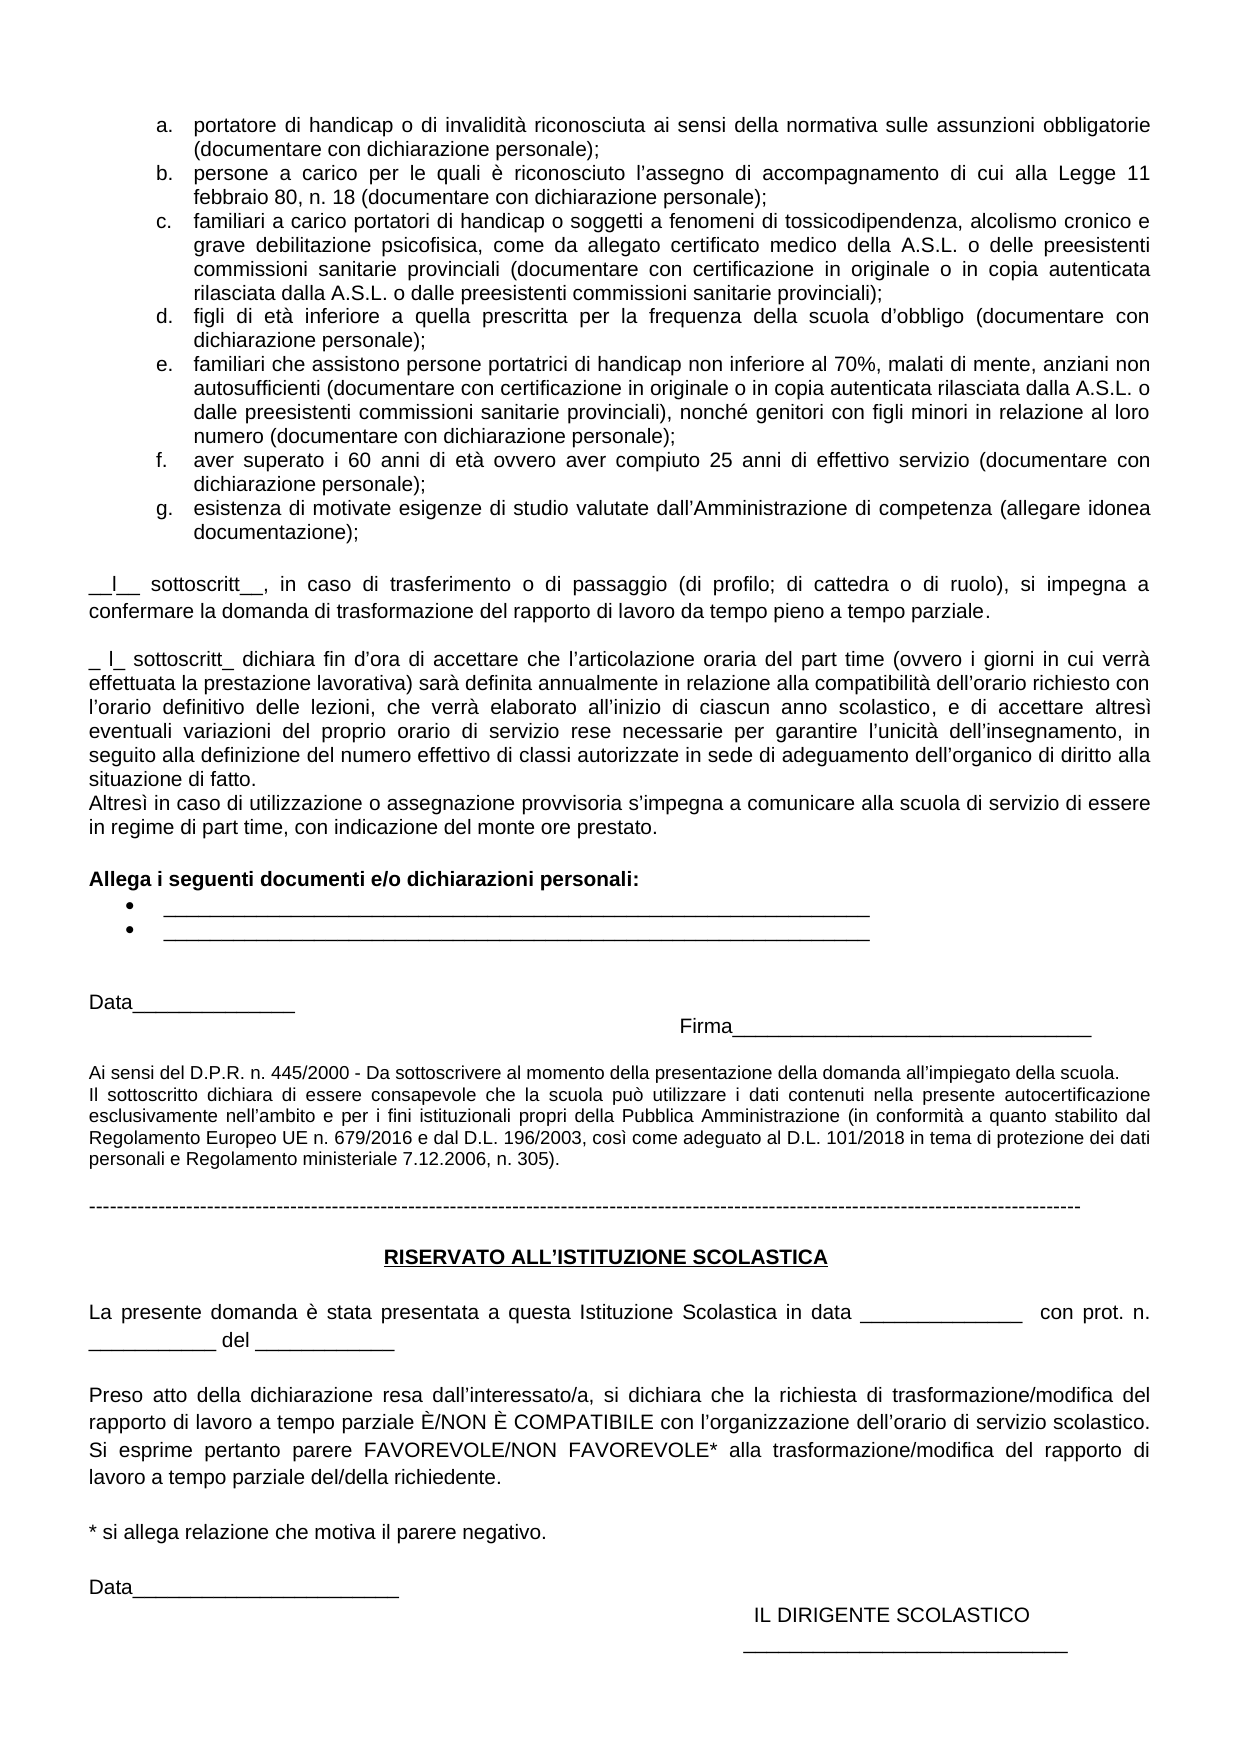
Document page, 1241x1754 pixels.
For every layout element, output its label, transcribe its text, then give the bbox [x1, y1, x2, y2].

list familiari che assistono persone portatrici di handicap non inferiore al 70%, malati di mente, anziani non autosufficienti (documentare con certificazione in originale o in copia autenticata rilasciata dalla A.S.L. o dalle preesistenti commissioni sanitarie provinciali), nonché genitori con figli minori in relazione al loro numero (documentare con dichiarazione personale); [156, 352, 1152, 448]
list _____________________________________________________________ [126, 894, 1152, 918]
text Altresì in caso di utilizzazione o assegnazione provvisoria s’impegna a comunicare alla scuola di servizio di essere in regime di part time, con indicazione del monte ore prestato. [89, 791, 1152, 839]
text Data______________ [89, 990, 1152, 1014]
text Data_______________________ [89, 1575, 1152, 1599]
text RISERVATO ALL’ISTITUZIONE SCOLASTICA [310, 1245, 1152, 1269]
text Ai sensi del D.P.R. n. 445/2000 - Da sottoscrivere al momento della presentazione della domanda all’impiegato della scuola. [89, 1062, 1152, 1083]
text Allega i seguenti documenti e/o dichiarazioni personali: [89, 866, 1152, 890]
list _____________________________________________________________ [126, 918, 1152, 942]
list persone a carico per le quali è riconosciuto l’assegno di accompagnamento di cui alla Legge 11 febbraio 80, n. 18 (documentare con dichiarazione personale); [156, 161, 1152, 208]
text ----------------------------------------------------------------------------------------------------------------------------------------------- [89, 1193, 1152, 1217]
list figli di età inferiore a quella prescritta per la frequenza della scuola d’obbligo (documentare con dichiarazione personale); [156, 304, 1152, 352]
list familiari a carico portatori di handicap o soggetti a fenomeni di tossicodipendenza, alcolismo cronico e grave debilitazione psicofisica, come da allegato certificato medico della A.S.L. o delle preesistenti commissioni sanitarie provinciali (documentare con certificazione in originale o in copia autenticata rilasciata dalla A.S.L. o dalle preesistenti commissioni sanitarie provinciali); [156, 208, 1152, 304]
text Preso atto della dichiarazione resa dall’interessato/a, si dichiara che la richiesta di trasformazione/modifica del rapporto di lavoro a tempo parziale È/NON È COMPATIBILE con l’organizzazione dell’orario di servizio scolastico. Si esprime pertanto parere FAVOREVOLE/NON FAVOREVOLE* alla trasformazione/modifica del rapporto di lavoro a tempo parziale del/della richiedente. [89, 1382, 1152, 1489]
text __l__ sottoscritt__, in caso di trasferimento o di passaggio (di profilo; di cattedra o di ruolo), si impegna a confermare la domanda di trasformazione del rapporto di lavoro da tempo pieno a tempo parziale. [89, 571, 1152, 623]
text IL DIRIGENTE SCOLASTICO [89, 1602, 1152, 1626]
text _ l_ sottoscritt_ dichiara fin d’ora di accettare che l’articolazione oraria del part time (ovvero i giorni in cui verrà effettuata la prestazione lavorativa) sarà definita annualmente in relazione alla compatibilità dell’orario richiesto con l’orario definitivo delle lezioni, che verrà elaborato all’inizio di ciascun anno scolastico, e di accettare altresì eventuali variazioni del proprio orario di servizio rese necessarie per garantire l’unicità dell’insegnamento, in seguito alla definizione del numero effettivo di classi autorizzate in sede di adeguamento dell’organico di diritto alla situazione di fatto. [89, 647, 1152, 791]
text Il sottoscritto dichiara di essere consapevole che la scuola può utilizzare i dati contenuti nella presente autocertificazione esclusivamente nell’ambito e per i fini istituzionali propri della Pubblica Amministrazione (in conformità a quanto stabilito dal Regolamento Europeo UE n. 679/2016 e dal D.L. 196/2003, così come adeguato al D.L. 101/2018 in tema di protezione dei dati personali e Regolamento ministeriale 7.12.2006, n. 305). [89, 1083, 1152, 1169]
text La presente domanda è stata presentata a questa Istituzione Scolastica in data ______________ con prot. n. ___________ del ____________ [89, 1300, 1152, 1351]
text ____________________________ [531, 1630, 1152, 1654]
list esistenza di motivate esigenze di studio valutate dall’Amministrazione di competenza (allegare idonea documentazione); [156, 496, 1152, 544]
list aver superato i 60 anni di età ovvero aver compiuto 25 anni di effettivo servizio (documentare con dichiarazione personale); [156, 448, 1152, 496]
list portatore di handicap o di invalidità riconosciuta ai sensi della normativa sulle assunzioni obbligatorie (documentare con dichiarazione personale); [156, 113, 1152, 161]
text * si allega relazione che motiva il parere negativo. [89, 1520, 1152, 1544]
text Firma_______________________________ [531, 1014, 1152, 1038]
